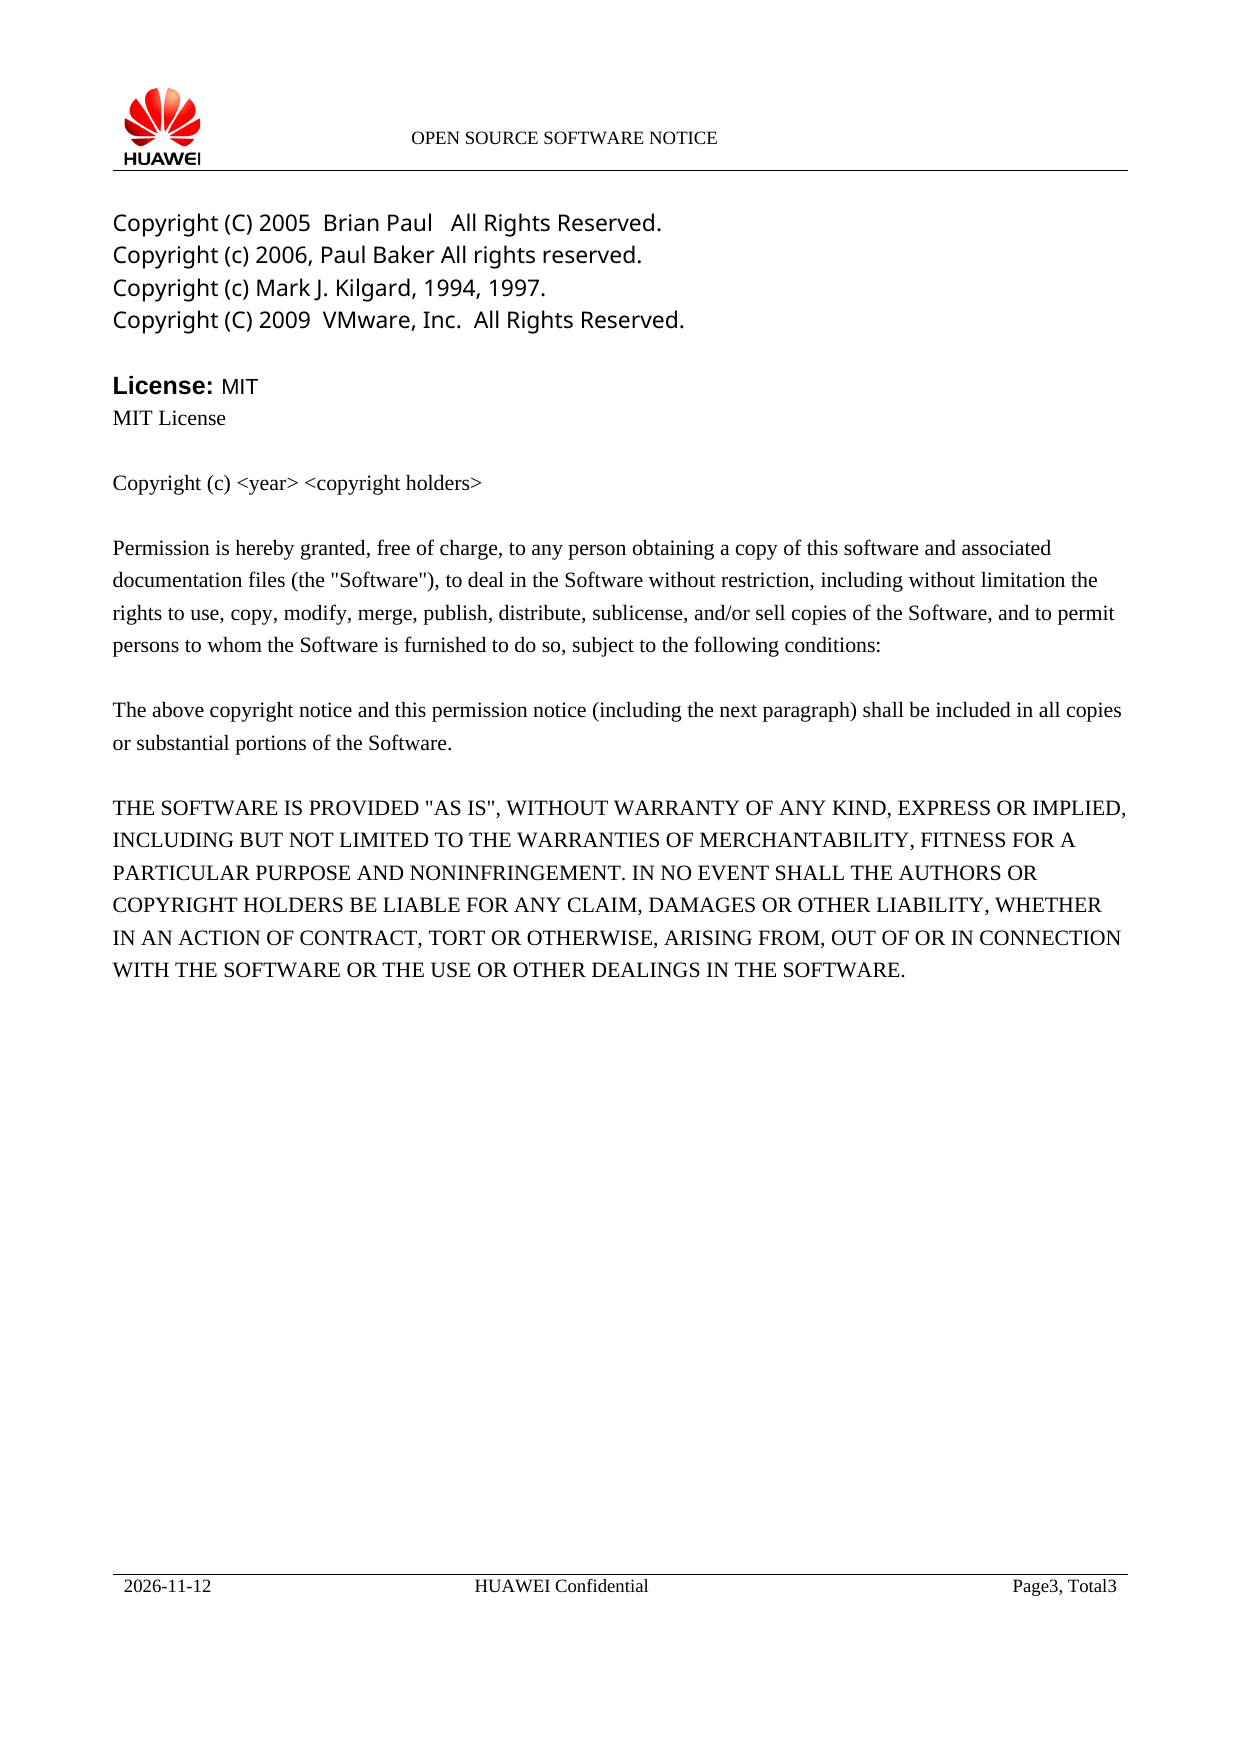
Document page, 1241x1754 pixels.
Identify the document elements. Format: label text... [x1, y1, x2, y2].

picture [124, 88, 201, 165]
text License: MIT [112, 369, 1128, 401]
text MIT License Copyright (c) <year> <copyright holders> Permission is hereby granted, free of charge, to any person obtaining a copy of this software and associated documentation files (the "Software"), to deal in the Software without restriction, including without limitation the rights to use, copy, modify, merge, publish, distribute, sublicense, and/or sell copies of the Software, and to permit persons to whom the Software is furnished to do so, subject to the following conditions: The above copyright notice and this permission notice (including the next paragraph) shall be included in all copies or substantial portions of the Software. THE SOFTWARE IS PROVIDED "AS IS", WITHOUT WARRANTY OF ANY KIND, EXPRESS OR IMPLIED, INCLUDING BUT NOT LIMITED TO THE WARRANTIES OF MERCHANTABILITY, FITNESS FOR A PARTICULAR PURPOSE AND NONINFRINGEMENT. IN NO EVENT SHALL THE AUTHORS OR COPYRIGHT HOLDERS BE LIABLE FOR ANY CLAIM, DAMAGES OR OTHER LIABILITY, WHETHER IN AN ACTION OF CONTRACT, TORT OR OTHERWISE, ARISING FROM, OUT OF OR IN CONNECTION WITH THE SOFTWARE OR THE USE OR OTHER DEALINGS IN THE SOFTWARE. [112, 401, 1128, 986]
